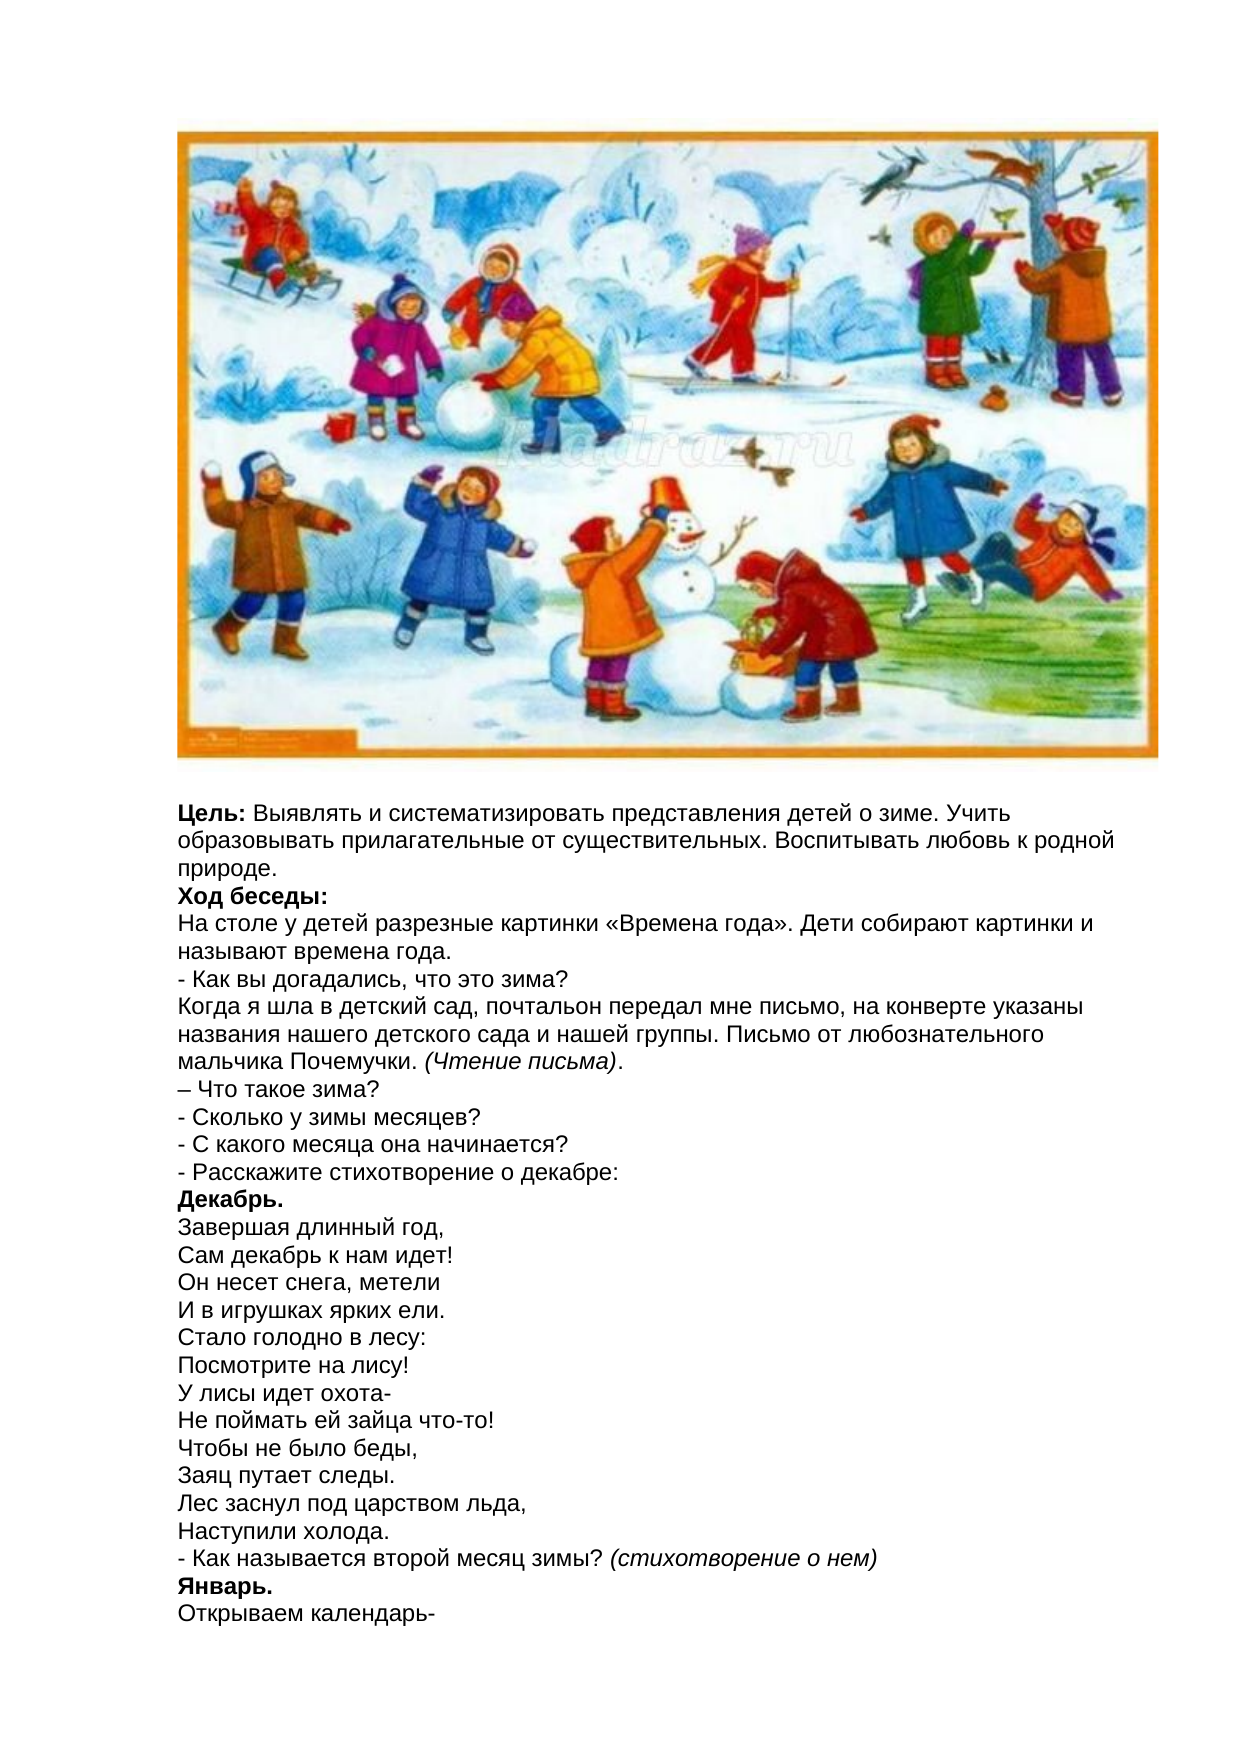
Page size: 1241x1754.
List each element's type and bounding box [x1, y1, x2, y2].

text [177, 772, 1152, 1627]
picture [177, 118, 1159, 772]
